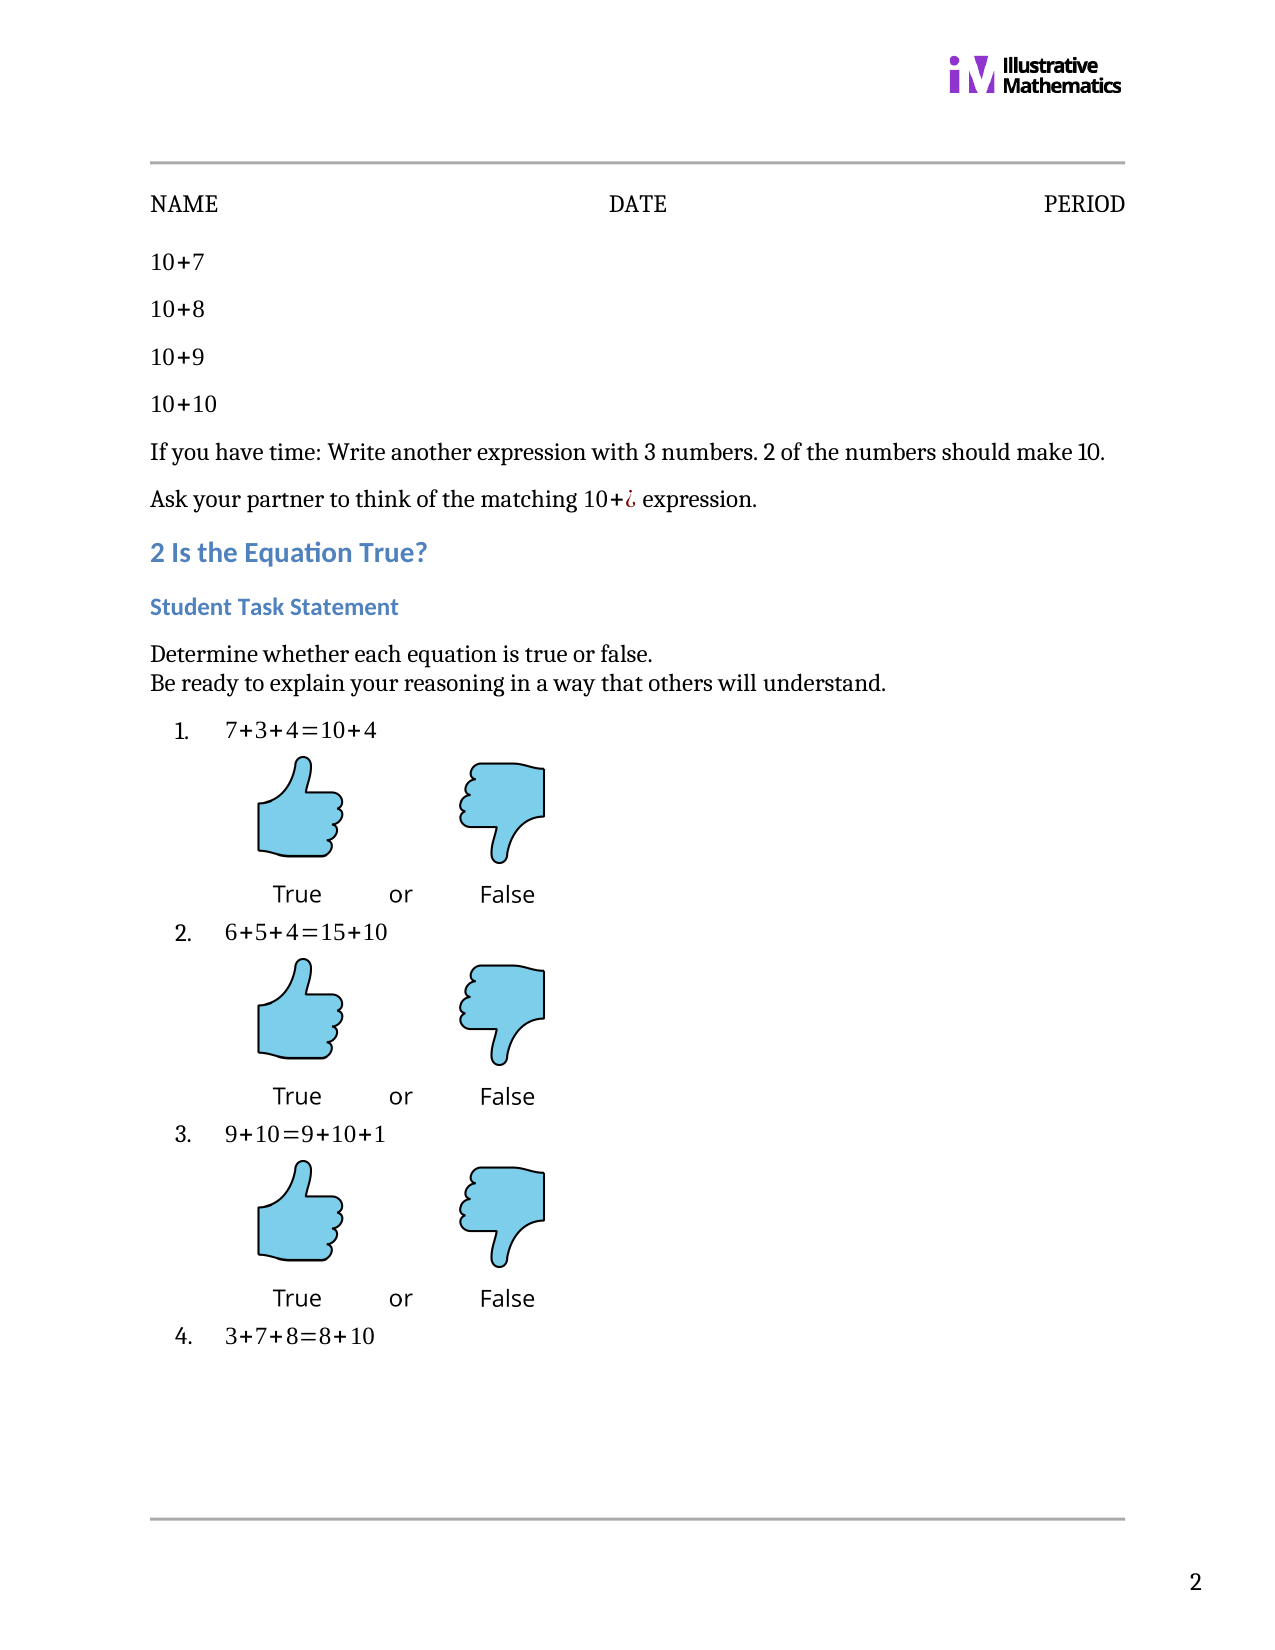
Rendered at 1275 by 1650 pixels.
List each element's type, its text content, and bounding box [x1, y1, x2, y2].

subtitle Student Task Statement [150, 591, 1125, 622]
picture [243, 1152, 559, 1313]
picture [243, 951, 559, 1111]
text Determine whether each equation is true or false. Be ready to explain your reasoning in a way that others will understand. [150, 640, 1125, 698]
text If you have time: Write another expression with 3 numbers. 2 of the numbers should make 10. [150, 437, 1125, 466]
subtitle 2 Is the Equation True? [150, 534, 1125, 570]
picture [949, 55, 1121, 93]
text Ask your partner to think of the matching expression. [150, 485, 1125, 514]
picture [243, 749, 559, 909]
